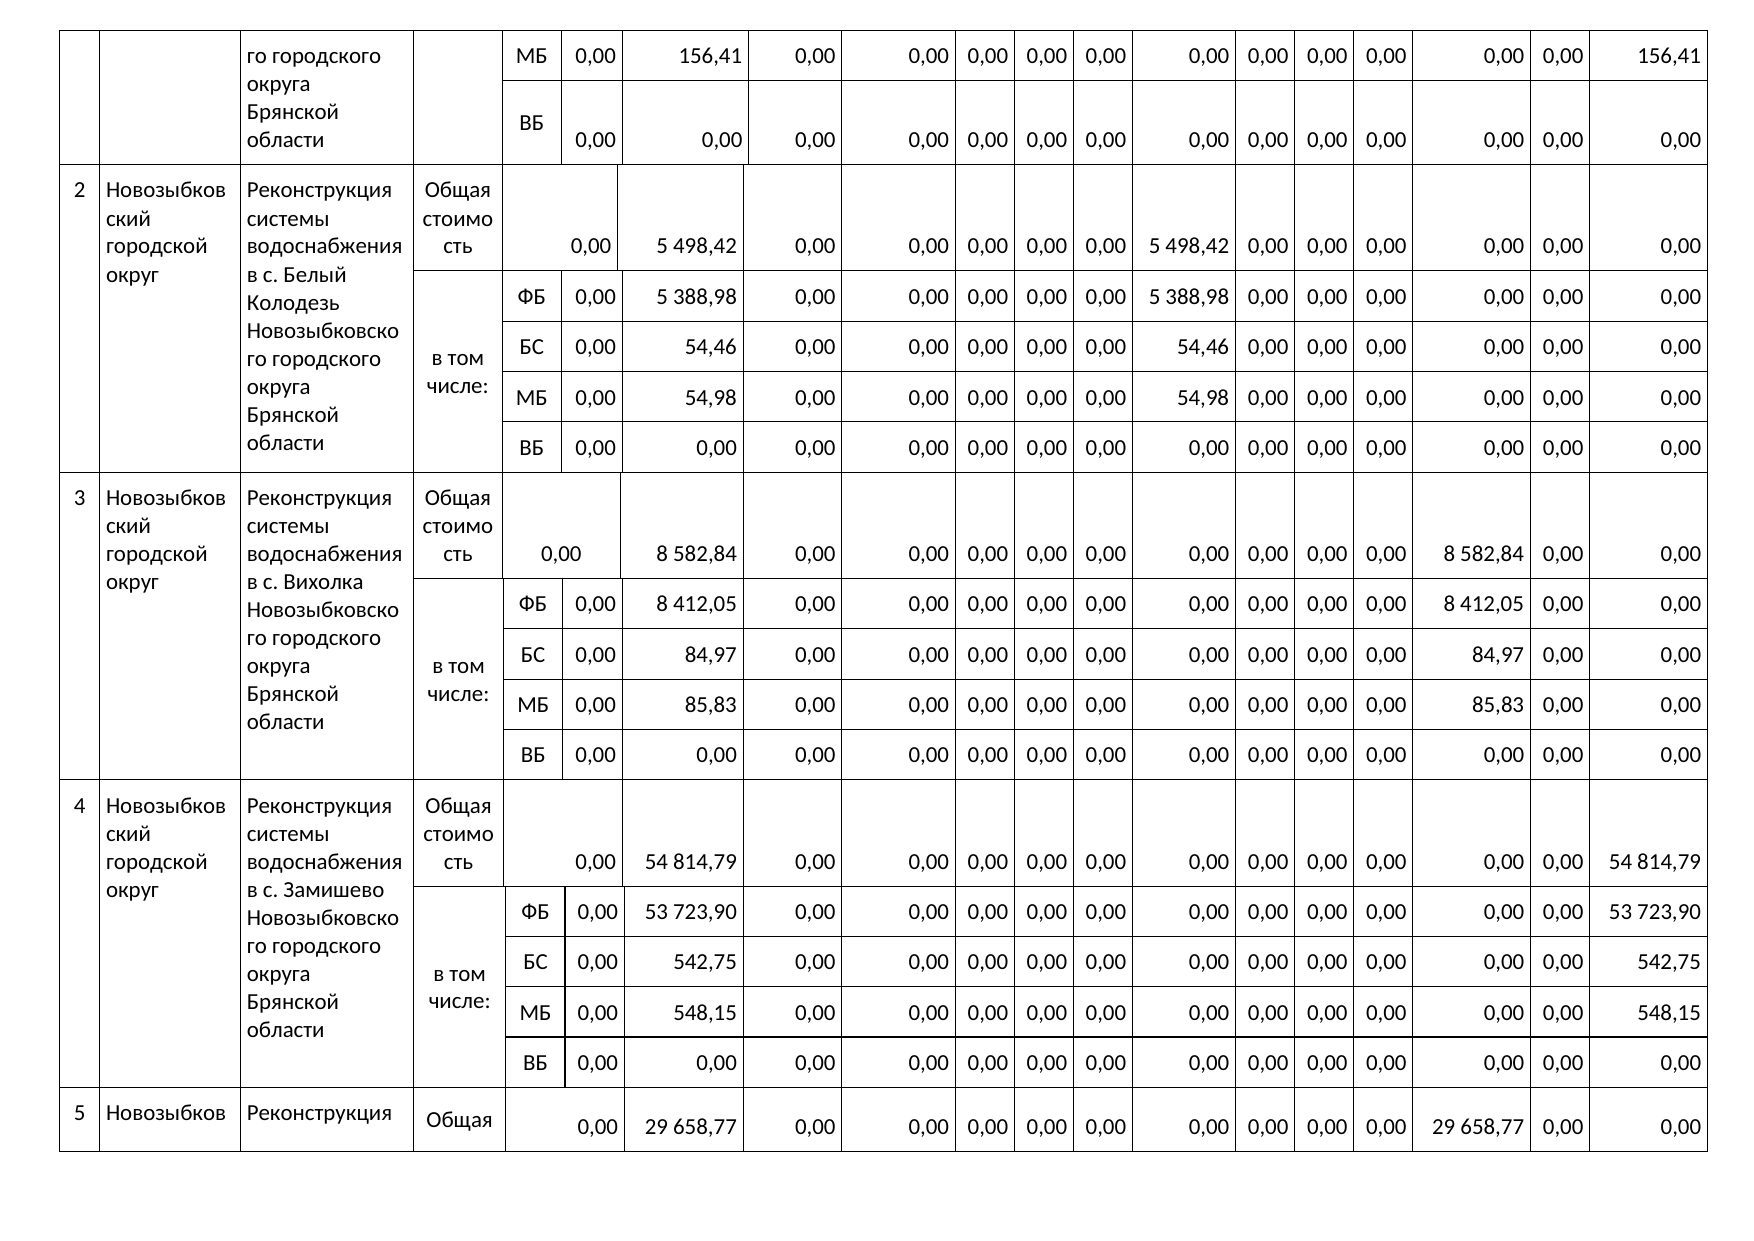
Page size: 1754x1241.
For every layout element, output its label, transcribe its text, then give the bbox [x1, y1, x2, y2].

table_cell 0,00 [566, 987, 624, 1036]
table_cell 0,00 [842, 937, 955, 986]
table_cell 0,00 [1074, 579, 1132, 628]
table_cell 0,00 [956, 680, 1014, 729]
table_cell 0,00 [842, 422, 955, 472]
table_cell Новозыбковский городской округ [100, 780, 240, 1087]
table_cell 0,00 [1354, 271, 1412, 321]
table_cell 0,00 [1133, 1038, 1235, 1087]
table_cell 0,00 [1074, 473, 1132, 578]
table_cell 0,00 [1531, 1038, 1589, 1087]
table_cell 5 498,42 [618, 165, 743, 270]
table_cell 0,00 [1590, 579, 1707, 628]
table_cell 0,00 [1354, 81, 1412, 164]
table_cell 0,00 [1236, 1088, 1294, 1151]
table_cell 0,00 [1236, 887, 1294, 936]
table_cell ВБ [504, 730, 562, 779]
table_cell 0,00 [1590, 730, 1707, 779]
table_cell 0,00 [1354, 680, 1412, 729]
table_cell 0,00 [562, 372, 622, 421]
table_cell 8 412,05 [1413, 579, 1530, 628]
table_cell 0,00 [1015, 780, 1073, 886]
table_cell 0,00 [1295, 1038, 1353, 1087]
table_cell 0,00 [506, 1088, 624, 1151]
table_cell 0,00 [1074, 31, 1132, 80]
table_cell в том числе: [414, 887, 505, 1087]
table_cell 0,00 [1074, 937, 1132, 986]
table_cell 0,00 [1015, 322, 1073, 371]
table_cell 5 388,98 [1133, 271, 1235, 321]
table_cell 0,00 [1236, 629, 1294, 678]
table_cell БС [503, 322, 561, 371]
table_cell Общая стоимость [414, 780, 503, 886]
table_cell 0,00 [1074, 422, 1132, 472]
table_cell 0,00 [1236, 987, 1294, 1036]
table_cell 0,00 [1590, 629, 1707, 678]
table_cell 0,00 [1074, 730, 1132, 779]
table_cell 0,00 [842, 579, 955, 628]
table_cell 548,15 [625, 987, 743, 1036]
table_cell 0,00 [842, 473, 955, 578]
table_cell 0,00 [1295, 81, 1353, 164]
table_cell 0,00 [842, 887, 955, 936]
table_cell 0,00 [1590, 422, 1707, 472]
table_cell Новозыбковский городской округ [100, 165, 240, 472]
table_cell 0,00 [1413, 31, 1530, 80]
table_cell 0,00 [1354, 780, 1412, 886]
table_cell 0,00 [1531, 271, 1589, 321]
table_cell 0,00 [842, 81, 955, 164]
table_cell 0,00 [956, 579, 1014, 628]
table_cell 0,00 [1015, 987, 1073, 1036]
table_cell 0,00 [1531, 887, 1589, 936]
table_cell 0,00 [1590, 473, 1707, 578]
table_cell Реконструкция системы водоснабжения в с. Замишево Новозыбковского городского округа Брянской области [241, 780, 413, 1087]
table_cell ВБ [506, 1038, 564, 1087]
table_cell 0,00 [956, 887, 1014, 936]
table_cell 0,00 [1133, 937, 1235, 986]
table_cell 29 658,77 [1413, 1088, 1530, 1151]
table_cell 0,00 [1074, 887, 1132, 936]
table_cell МБ [503, 372, 561, 421]
table_cell 0,00 [1354, 579, 1412, 628]
table_cell 542,75 [1590, 937, 1707, 986]
table_cell 0,00 [563, 680, 622, 729]
table_cell 0,00 [956, 1038, 1014, 1087]
table_cell 0,00 [562, 81, 622, 164]
table_cell 0,00 [1590, 1088, 1707, 1151]
table_cell Общая стоимость [414, 473, 502, 578]
table_cell 0,00 [1015, 422, 1073, 472]
table_cell 0,00 [1354, 31, 1412, 80]
table_cell Реконструкция системы водоснабжения в с. Белый Колодезь Новозыбковского городского округа Брянской области [241, 165, 413, 472]
table_cell 0,00 [1413, 1038, 1530, 1087]
table_cell 0,00 [744, 887, 841, 936]
table_cell 0,00 [1015, 271, 1073, 321]
table_cell 0,00 [1015, 165, 1073, 270]
table_cell 0,00 [842, 322, 955, 371]
table_cell 0,00 [1236, 422, 1294, 472]
table_cell 0,00 [842, 165, 955, 270]
table_cell 54,98 [623, 372, 743, 421]
table_cell 0,00 [1133, 81, 1235, 164]
table_cell 0,00 [566, 887, 624, 936]
table_cell 0,00 [562, 271, 622, 321]
table_cell 0,00 [566, 937, 624, 986]
table_cell 0,00 [623, 730, 743, 779]
table_cell 0,00 [956, 372, 1014, 421]
table_cell 0,00 [1413, 372, 1530, 421]
table_cell 0,00 [1074, 271, 1132, 321]
table_cell 0,00 [842, 780, 955, 886]
table_cell 0,00 [1074, 322, 1132, 371]
table_cell 0,00 [842, 629, 955, 678]
table_cell 0,00 [1531, 937, 1589, 986]
table_cell 0,00 [744, 937, 841, 986]
table_cell 0,00 [1590, 372, 1707, 421]
table_cell 0,00 [1531, 473, 1589, 578]
table_cell 0,00 [1531, 780, 1589, 886]
table_cell 0,00 [1236, 579, 1294, 628]
table_cell 0,00 [563, 629, 622, 678]
table_cell 0,00 [956, 81, 1014, 164]
table_cell 84,97 [623, 629, 743, 678]
table_cell 0,00 [744, 473, 841, 578]
table_cell 0,00 [1133, 987, 1235, 1036]
table_cell 0,00 [1236, 271, 1294, 321]
table_cell 0,00 [1295, 372, 1353, 421]
table_cell 0,00 [1531, 31, 1589, 80]
table_cell 0,00 [1236, 372, 1294, 421]
table_cell 0,00 [1133, 473, 1235, 578]
table_cell 0,00 [1236, 1038, 1294, 1087]
table_cell 0,00 [1295, 422, 1353, 472]
table_cell 0,00 [1074, 629, 1132, 678]
table_cell 0,00 [1354, 887, 1412, 936]
table_cell 542,75 [625, 937, 743, 986]
table_cell 0,00 [1074, 165, 1132, 270]
table_cell 0,00 [1354, 937, 1412, 986]
table_cell 0,00 [744, 271, 841, 321]
table_cell 0,00 [1354, 422, 1412, 472]
table_cell 0,00 [744, 780, 841, 886]
table_cell 0,00 [1590, 165, 1707, 270]
table_cell 0,00 [562, 322, 622, 371]
table_cell 0,00 [623, 422, 743, 472]
table_cell Новозыбковский городской округ [100, 473, 240, 779]
table_cell 0,00 [1295, 579, 1353, 628]
table_cell 0,00 [1531, 680, 1589, 729]
table_cell 0,00 [1133, 629, 1235, 678]
table_cell 0,00 [1236, 473, 1294, 578]
table_cell 5 [60, 1088, 99, 1151]
table_cell ВБ [503, 422, 561, 472]
table_cell 0,00 [1590, 322, 1707, 371]
table_cell Общая стоимость [414, 165, 502, 270]
table_cell 53 723,90 [1590, 887, 1707, 936]
table_cell 0,00 [1295, 165, 1353, 270]
table_cell 8 582,84 [621, 473, 743, 578]
table_cell 0,00 [1015, 81, 1073, 164]
table_cell 0,00 [625, 1038, 743, 1087]
table_cell 5 388,98 [623, 271, 743, 321]
table_cell 0,00 [1531, 422, 1589, 472]
table_cell 0,00 [1295, 31, 1353, 80]
table_cell 0,00 [744, 730, 841, 779]
table_cell 0,00 [563, 730, 622, 779]
table_cell 8 582,84 [1413, 473, 1530, 578]
table_cell 0,00 [1413, 730, 1530, 779]
table_cell 85,83 [623, 680, 743, 729]
table_cell 0,00 [1590, 271, 1707, 321]
table_cell 0,00 [1531, 579, 1589, 628]
table_cell 0,00 [744, 165, 841, 270]
table_cell 0,00 [749, 31, 841, 80]
table_cell 0,00 [562, 31, 622, 80]
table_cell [100, 1088, 240, 1151]
table_cell 548,15 [1590, 987, 1707, 1036]
table_cell 0,00 [1590, 680, 1707, 729]
table_cell 0,00 [842, 987, 955, 1036]
table_cell 0,00 [1354, 629, 1412, 678]
table_cell 0,00 [744, 372, 841, 421]
table_cell БС [506, 937, 564, 986]
table_cell 0,00 [1531, 81, 1589, 164]
table_cell 53 723,90 [625, 887, 743, 936]
table_cell 0,00 [1015, 680, 1073, 729]
table_cell 0,00 [956, 473, 1014, 578]
table_cell 0,00 [1531, 730, 1589, 779]
table_cell 0,00 [1590, 1038, 1707, 1087]
table_cell 0,00 [842, 1088, 955, 1151]
table_cell 0,00 [1354, 1088, 1412, 1151]
table_cell 0,00 [504, 780, 622, 886]
table_cell 0,00 [1354, 1038, 1412, 1087]
table_cell 0,00 [1133, 887, 1235, 936]
table_cell 0,00 [956, 987, 1014, 1036]
table_cell 0,00 [1590, 81, 1707, 164]
table_cell 54 814,79 [1590, 780, 1707, 886]
table_cell 0,00 [744, 1038, 841, 1087]
table_cell 156,41 [1590, 31, 1707, 80]
table_cell 0,00 [1015, 730, 1073, 779]
table_cell 0,00 [842, 271, 955, 321]
table_cell 0,00 [1133, 31, 1235, 80]
table_cell 0,00 [1015, 1088, 1073, 1151]
table_cell 0,00 [1413, 271, 1530, 321]
table_cell 0,00 [1133, 780, 1235, 886]
table_cell 0,00 [1413, 81, 1530, 164]
table_cell 0,00 [1413, 780, 1530, 886]
table_cell 3 [60, 473, 99, 779]
table_cell 0,00 [956, 629, 1014, 678]
table_cell в том числе: [414, 579, 503, 779]
table_cell 0,00 [1236, 780, 1294, 886]
table_cell 0,00 [562, 422, 622, 472]
table_cell 156,41 [623, 31, 748, 80]
table_cell 0,00 [749, 81, 841, 164]
table_cell МБ [506, 987, 564, 1036]
table_cell 0,00 [956, 31, 1014, 80]
table_cell 0,00 [1354, 730, 1412, 779]
table_cell 2 [60, 165, 99, 472]
table_cell 0,00 [1015, 937, 1073, 986]
table_cell 4 [60, 780, 99, 1087]
table_cell Общая стоимость [414, 1088, 505, 1151]
table_cell 0,00 [1015, 629, 1073, 678]
table_cell ФБ [506, 887, 564, 936]
table_cell 29 658,77 [625, 1088, 743, 1151]
table_cell 0,00 [1236, 165, 1294, 270]
table_cell 0,00 [744, 987, 841, 1036]
table_cell 0,00 [1413, 987, 1530, 1036]
table_cell 0,00 [1413, 165, 1530, 270]
table_cell 0,00 [1015, 579, 1073, 628]
table_cell 0,00 [1236, 81, 1294, 164]
table_cell 0,00 [1295, 887, 1353, 936]
table_cell 0,00 [1531, 987, 1589, 1036]
table_cell 0,00 [842, 31, 955, 80]
table_cell 0,00 [1295, 629, 1353, 678]
table_cell 0,00 [1295, 937, 1353, 986]
table_cell БС [504, 629, 562, 678]
table_cell 0,00 [1074, 780, 1132, 886]
table_cell 0,00 [1295, 680, 1353, 729]
table_cell 0,00 [1133, 1088, 1235, 1151]
table_cell 0,00 [1015, 31, 1073, 80]
table_cell 0,00 [1531, 629, 1589, 678]
table_cell 0,00 [623, 81, 748, 164]
table_cell 0,00 [1074, 1038, 1132, 1087]
table_cell 0,00 [956, 271, 1014, 321]
table_cell 0,00 [744, 422, 841, 472]
table_cell 54 814,79 [623, 780, 743, 886]
table_cell 0,00 [1354, 322, 1412, 371]
table_cell 0,00 [503, 165, 617, 270]
table_cell МБ [503, 31, 561, 80]
table_cell 0,00 [1015, 372, 1073, 421]
table_cell 0,00 [744, 1088, 841, 1151]
table_cell 0,00 [1074, 987, 1132, 1036]
table_cell 5 498,42 [1133, 165, 1235, 270]
table_cell ФБ [504, 579, 562, 628]
table_cell 0,00 [1295, 730, 1353, 779]
table_cell 0,00 [1133, 730, 1235, 779]
table_cell 0,00 [956, 322, 1014, 371]
table_cell 0,00 [842, 730, 955, 779]
table_cell 0,00 [744, 579, 841, 628]
table_cell 0,00 [842, 1038, 955, 1087]
table_cell 0,00 [1531, 165, 1589, 270]
table_cell 54,98 [1133, 372, 1235, 421]
table_cell 0,00 [503, 473, 620, 578]
table_cell 0,00 [1413, 322, 1530, 371]
table_cell 54,46 [623, 322, 743, 371]
table_cell МБ [504, 680, 562, 729]
table_cell 0,00 [1074, 81, 1132, 164]
table_cell 0,00 [1074, 1088, 1132, 1151]
table_cell Реконструкция системы водоснабжения в с. Вихолка Новозыбковского городского округа Брянской области [241, 473, 413, 779]
table_cell 0,00 [1074, 372, 1132, 421]
table_cell 0,00 [956, 165, 1014, 270]
table_cell 0,00 [1133, 579, 1235, 628]
table_cell 0,00 [1413, 937, 1530, 986]
table_cell 0,00 [1295, 1088, 1353, 1151]
table_cell 0,00 [1015, 887, 1073, 936]
table_cell 0,00 [956, 1088, 1014, 1151]
table_cell 0,00 [1413, 887, 1530, 936]
table_cell 0,00 [1295, 780, 1353, 886]
table_cell 0,00 [563, 579, 622, 628]
table_cell 54,46 [1133, 322, 1235, 371]
table_cell ВБ [503, 81, 561, 164]
table_cell 0,00 [1074, 680, 1132, 729]
table_cell 85,83 [1413, 680, 1530, 729]
table_cell 0,00 [1354, 987, 1412, 1036]
table_cell 0,00 [1133, 422, 1235, 472]
table_cell 0,00 [1354, 372, 1412, 421]
table_cell 0,00 [956, 780, 1014, 886]
table_cell 0,00 [1236, 680, 1294, 729]
table_cell 0,00 [1295, 987, 1353, 1036]
table_cell 0,00 [744, 629, 841, 678]
table_cell ФБ [503, 271, 561, 321]
table_cell 0,00 [842, 372, 955, 421]
table_cell 0,00 [566, 1038, 624, 1087]
table_cell 0,00 [956, 730, 1014, 779]
table_cell 0,00 [1295, 473, 1353, 578]
table_cell 0,00 [1354, 473, 1412, 578]
table_cell 0,00 [1295, 322, 1353, 371]
table_cell 0,00 [1236, 31, 1294, 80]
table_cell 0,00 [1413, 422, 1530, 472]
table_cell 0,00 [744, 322, 841, 371]
table_cell 0,00 [1531, 1088, 1589, 1151]
table_cell 0,00 [1531, 372, 1589, 421]
table_cell 0,00 [1015, 473, 1073, 578]
table_cell 0,00 [744, 680, 841, 729]
table_cell 0,00 [1015, 1038, 1073, 1087]
table_cell 0,00 [956, 422, 1014, 472]
table_cell 0,00 [1295, 271, 1353, 321]
table_cell 0,00 [1133, 680, 1235, 729]
table_cell 0,00 [1236, 322, 1294, 371]
table_cell 0,00 [1354, 165, 1412, 270]
table_cell 84,97 [1413, 629, 1530, 678]
table_cell 0,00 [1236, 730, 1294, 779]
table_cell 0,00 [1236, 937, 1294, 986]
table_cell 0,00 [956, 937, 1014, 986]
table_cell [241, 1088, 413, 1151]
table_cell в том числе: [414, 271, 502, 472]
table_cell 8 412,05 [623, 579, 743, 628]
table_cell 0,00 [842, 680, 955, 729]
table_cell 0,00 [1531, 322, 1589, 371]
